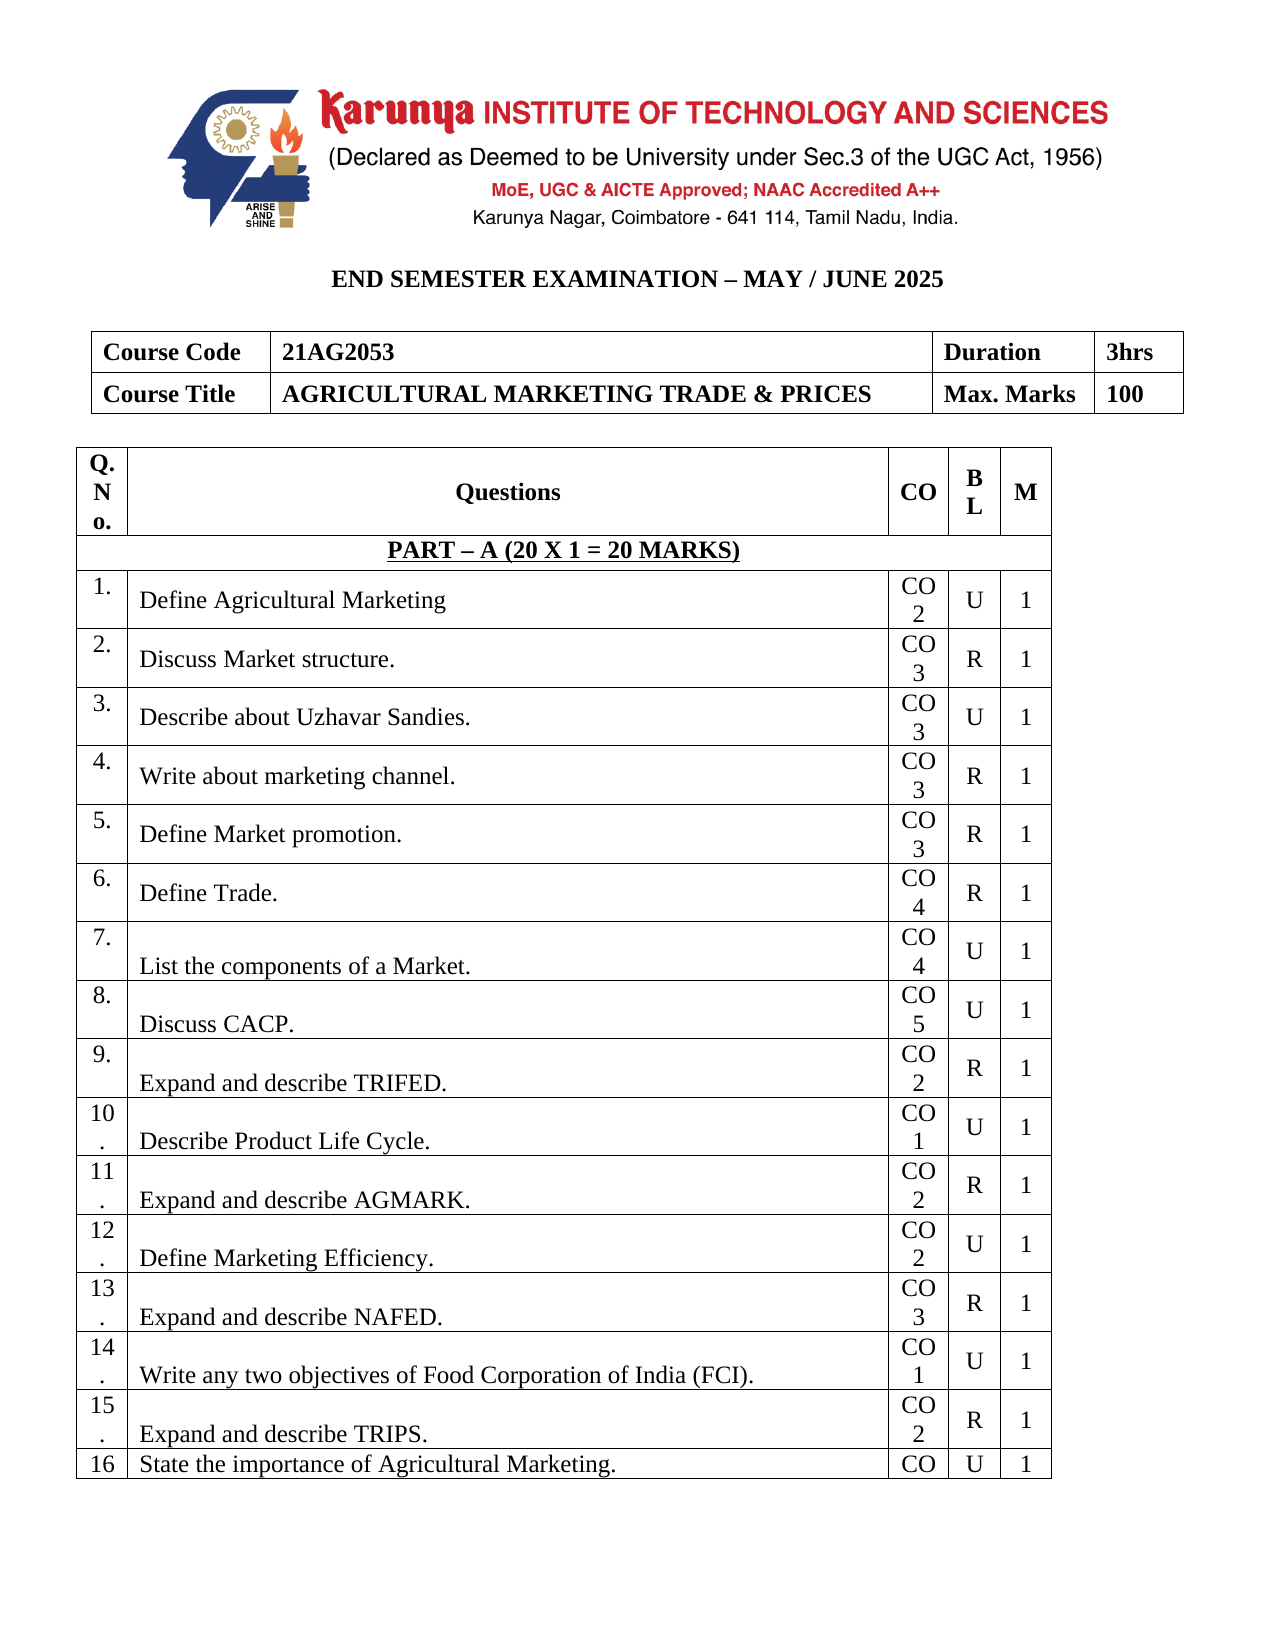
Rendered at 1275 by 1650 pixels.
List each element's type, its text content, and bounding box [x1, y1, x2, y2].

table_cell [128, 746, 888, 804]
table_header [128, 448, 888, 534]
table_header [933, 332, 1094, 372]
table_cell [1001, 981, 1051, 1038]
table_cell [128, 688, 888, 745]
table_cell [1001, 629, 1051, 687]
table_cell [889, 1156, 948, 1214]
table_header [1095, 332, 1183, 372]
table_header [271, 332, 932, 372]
text END SEMESTER EXAMINATION – MAY / JUNE 2025 [150, 264, 1125, 293]
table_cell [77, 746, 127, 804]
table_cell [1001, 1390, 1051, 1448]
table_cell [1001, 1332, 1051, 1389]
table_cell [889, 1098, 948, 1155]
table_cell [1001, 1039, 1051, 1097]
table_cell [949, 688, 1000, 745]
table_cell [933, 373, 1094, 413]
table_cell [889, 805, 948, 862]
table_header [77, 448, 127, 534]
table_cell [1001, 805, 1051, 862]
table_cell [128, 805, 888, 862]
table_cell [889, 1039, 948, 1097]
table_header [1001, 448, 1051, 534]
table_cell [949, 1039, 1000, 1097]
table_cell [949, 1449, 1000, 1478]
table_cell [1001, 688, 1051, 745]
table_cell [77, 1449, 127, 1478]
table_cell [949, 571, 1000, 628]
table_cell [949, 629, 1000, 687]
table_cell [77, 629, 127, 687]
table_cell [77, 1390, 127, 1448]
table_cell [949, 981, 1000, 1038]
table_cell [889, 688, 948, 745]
picture [167, 89, 1108, 228]
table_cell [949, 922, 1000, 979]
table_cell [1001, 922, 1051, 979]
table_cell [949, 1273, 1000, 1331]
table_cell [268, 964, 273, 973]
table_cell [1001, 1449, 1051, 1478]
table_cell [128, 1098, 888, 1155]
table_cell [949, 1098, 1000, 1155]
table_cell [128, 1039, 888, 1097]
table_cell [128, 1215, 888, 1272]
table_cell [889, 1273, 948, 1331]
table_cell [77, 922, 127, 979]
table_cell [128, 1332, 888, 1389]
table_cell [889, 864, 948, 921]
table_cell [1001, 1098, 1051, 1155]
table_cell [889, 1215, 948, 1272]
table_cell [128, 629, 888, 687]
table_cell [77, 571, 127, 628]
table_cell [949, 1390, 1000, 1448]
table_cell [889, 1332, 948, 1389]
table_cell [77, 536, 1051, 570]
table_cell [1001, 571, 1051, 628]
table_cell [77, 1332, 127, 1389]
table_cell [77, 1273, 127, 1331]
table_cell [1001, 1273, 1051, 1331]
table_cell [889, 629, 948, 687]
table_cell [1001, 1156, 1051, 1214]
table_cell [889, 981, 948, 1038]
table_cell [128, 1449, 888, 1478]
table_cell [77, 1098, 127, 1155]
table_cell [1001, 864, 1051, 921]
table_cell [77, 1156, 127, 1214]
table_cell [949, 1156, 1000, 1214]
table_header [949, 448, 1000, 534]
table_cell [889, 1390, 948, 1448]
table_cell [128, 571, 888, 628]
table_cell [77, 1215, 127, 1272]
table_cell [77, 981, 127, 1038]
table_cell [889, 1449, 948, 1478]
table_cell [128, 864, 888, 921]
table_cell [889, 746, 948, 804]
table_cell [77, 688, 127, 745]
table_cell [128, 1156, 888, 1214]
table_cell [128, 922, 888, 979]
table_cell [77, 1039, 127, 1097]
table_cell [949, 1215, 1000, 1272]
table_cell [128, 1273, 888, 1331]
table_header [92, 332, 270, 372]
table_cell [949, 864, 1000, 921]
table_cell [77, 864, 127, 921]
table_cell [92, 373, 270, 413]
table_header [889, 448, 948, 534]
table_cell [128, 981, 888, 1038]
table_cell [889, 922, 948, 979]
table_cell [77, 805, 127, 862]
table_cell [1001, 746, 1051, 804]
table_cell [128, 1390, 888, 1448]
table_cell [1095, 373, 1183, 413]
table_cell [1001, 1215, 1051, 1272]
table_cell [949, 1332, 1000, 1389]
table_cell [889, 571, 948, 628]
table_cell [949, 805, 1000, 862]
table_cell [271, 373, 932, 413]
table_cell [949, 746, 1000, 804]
